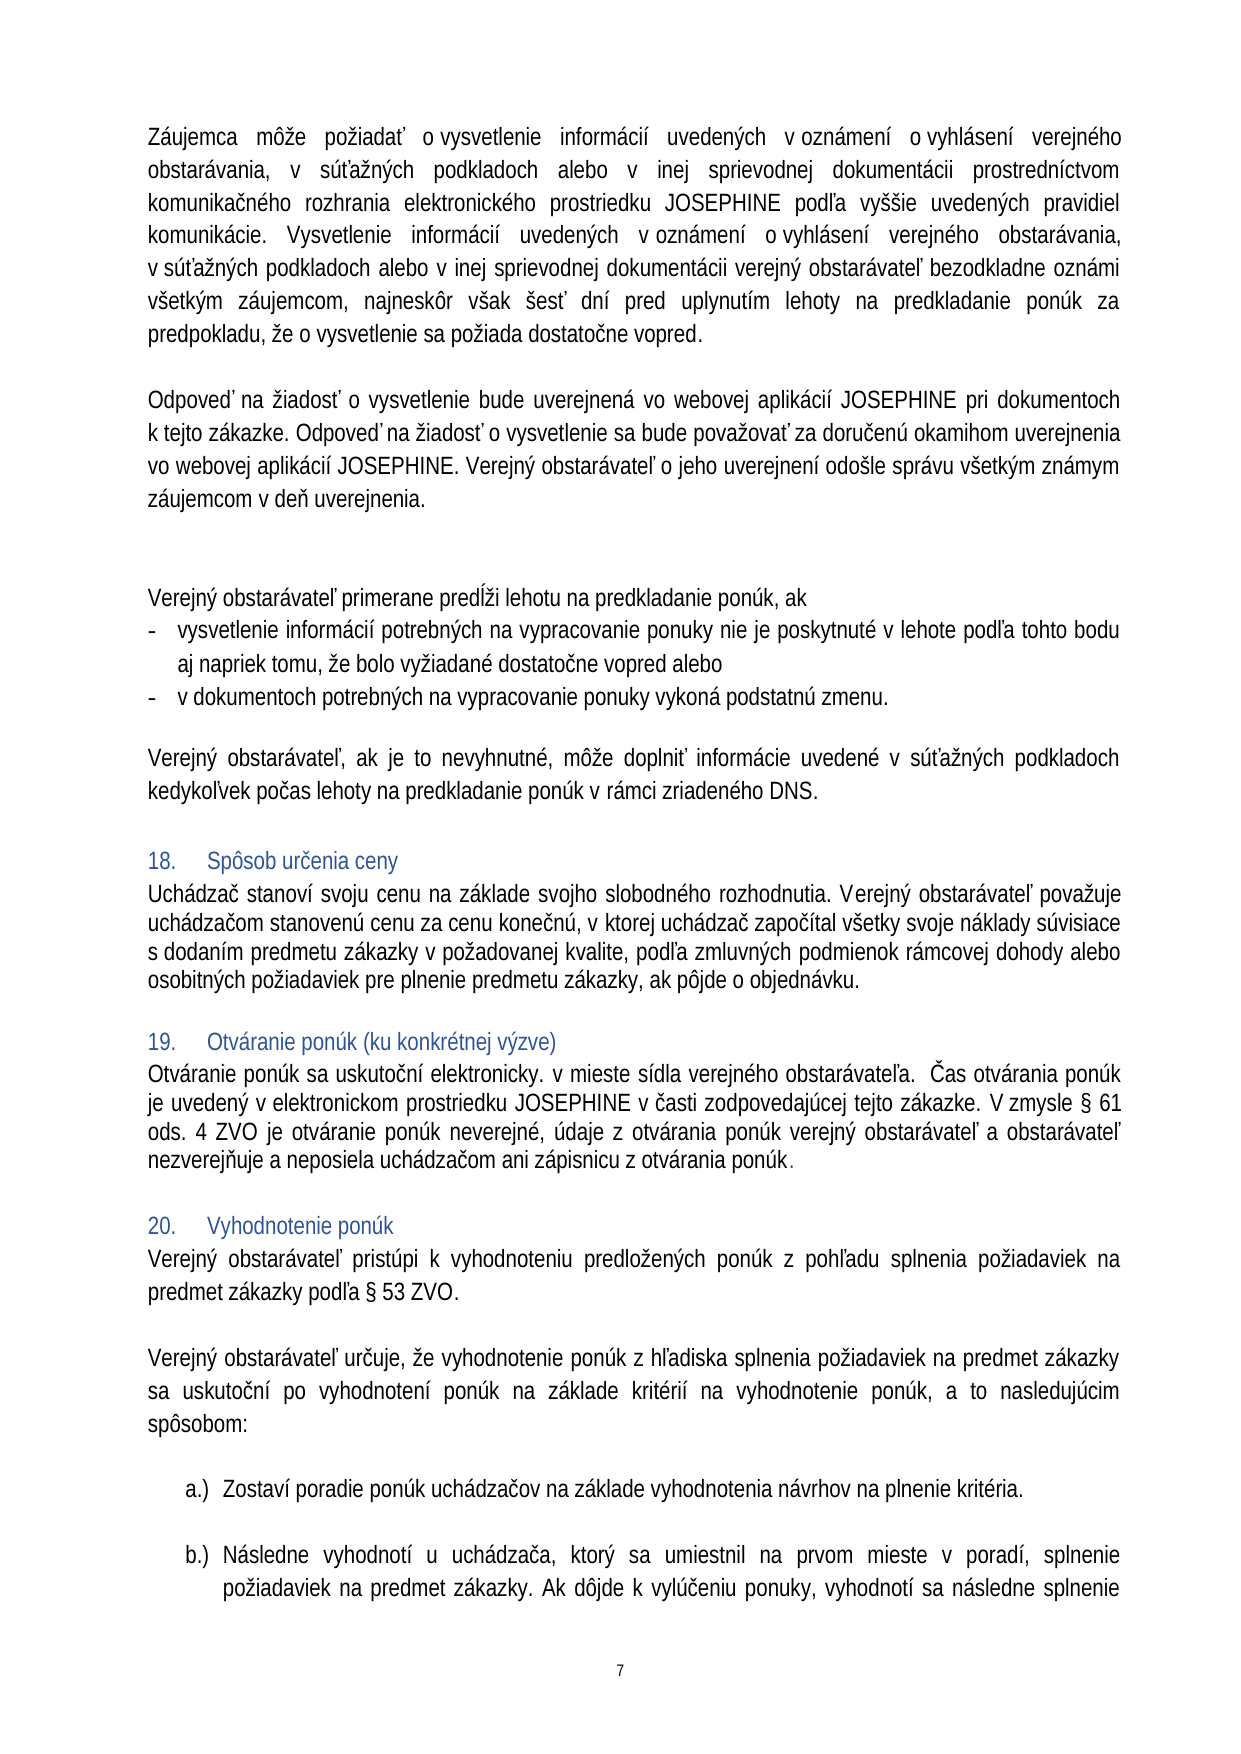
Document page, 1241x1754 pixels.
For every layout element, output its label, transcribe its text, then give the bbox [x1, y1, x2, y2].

text Verejný obstarávateľ primerane predĺži lehotu na predkladanie ponúk, ak [148, 583, 1122, 611]
list Otváranie ponúk sa uskutoční elektronicky. v mieste sídla verejného obstarávateľa. Čas otvárania ponúk je uvedený v elektronickom prostriedku JOSEPHINE v časti zodpovedajúcej tejto zákazke. V zmysle § 61 ods. 4 ZVO je otváranie ponúk neverejné, údaje z otvárania ponúk verejný obstarávateľ a obstarávateľ nezverejňuje a neposiela uchádzačom ani zápisnicu z otvárania ponúk. [148, 1059, 1122, 1174]
text Záujemca môže požiadať o vysvetlenie informácií uvedených v oznámení o vyhlásení verejného obstarávania, v súťažných podkladoch alebo v inej sprievodnej dokumentácii prostredníctvom komunikačného rozhrania elektronického prostriedku JOSEPHINE podľa vyššie uvedených pravidiel komunikácie. Vysvetlenie informácií uvedených v oznámení o vyhlásení verejného obstarávania, v súťažných podkladoch alebo v inej sprievodnej dokumentácii verejný obstarávateľ bezodkladne oznámi všetkým záujemcom, najneskôr však šesť dní pred uplynutím lehoty na predkladanie ponúk za predpokladu, že o vysvetlenie sa požiada dostatočne vopred. [148, 122, 1122, 348]
text Uchádzač stanoví svoju cenu na základe svojho slobodného rozhodnutia. Verejný obstarávateľ považuje uchádzačom stanovenú cenu za cenu konečnú, v ktorej uchádzač započítal všetky svoje náklady súvisiace s dodaním predmetu zákazky v požadovanej kvalite, podľa zmluvných podmienok rámcovej dohody alebo osobitných požiadaviek pre plnenie predmetu zákazky, ak pôjde o objednávku. [148, 879, 1122, 994]
text Verejný obstarávateľ určuje, že vyhodnotenie ponúk z hľadiska splnenia požiadaviek na predmet zákazky sa uskutoční po vyhodnotení ponúk na základe kritérií na vyhodnotenie ponúk, a to nasledujúcim spôsobom: [148, 1343, 1122, 1437]
list vysvetlenie informácií potrebných na vypracovanie ponuky nie je poskytnuté v lehote podľa tohto bodu aj napriek tomu, že bolo vyžiadané dostatočne vopred alebo [148, 616, 1122, 677]
text Odpoveď na žiadosť o vysvetlenie bude uverejnená vo webovej aplikácií JOSEPHINE pri dokumentoch k tejto zákazke. Odpoveď na žiadosť o vysvetlenie sa bude považovať za doručenú okamihom uverejnenia vo webovej aplikácií JOSEPHINE. Verejný obstarávateľ o jeho uverejnení odošle správu všetkým známym záujemcom v deň uverejnenia. [148, 385, 1122, 512]
text Verejný obstarávateľ, ak je to nevyhnutné, môže doplniť informácie uvedené v súťažných podkladoch kedykoľvek počas lehoty na predkladanie ponúk v rámci zriadeného DNS. [148, 743, 1122, 805]
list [185, 1540, 1122, 1602]
list v dokumentoch potrebných na vypracovanie ponuky vykoná podstatnú zmenu. [148, 682, 1122, 710]
list Verejný obstarávateľ pristúpi k vyhodnoteniu predložených ponúk z pohľadu splnenia požiadaviek na predmet zákazky podľa § 53 ZVO. [148, 1244, 1122, 1306]
subtitle Otváranie ponúk (ku konkrétnej výzve) [148, 1027, 1122, 1055]
subtitle Vyhodnotenie ponúk [148, 1211, 1122, 1240]
subtitle Spôsob určenia ceny [148, 846, 1122, 875]
list Zostaví poradie ponúk uchádzačov na základe vyhodnotenia návrhov na plnenie kritéria. [185, 1474, 1122, 1503]
